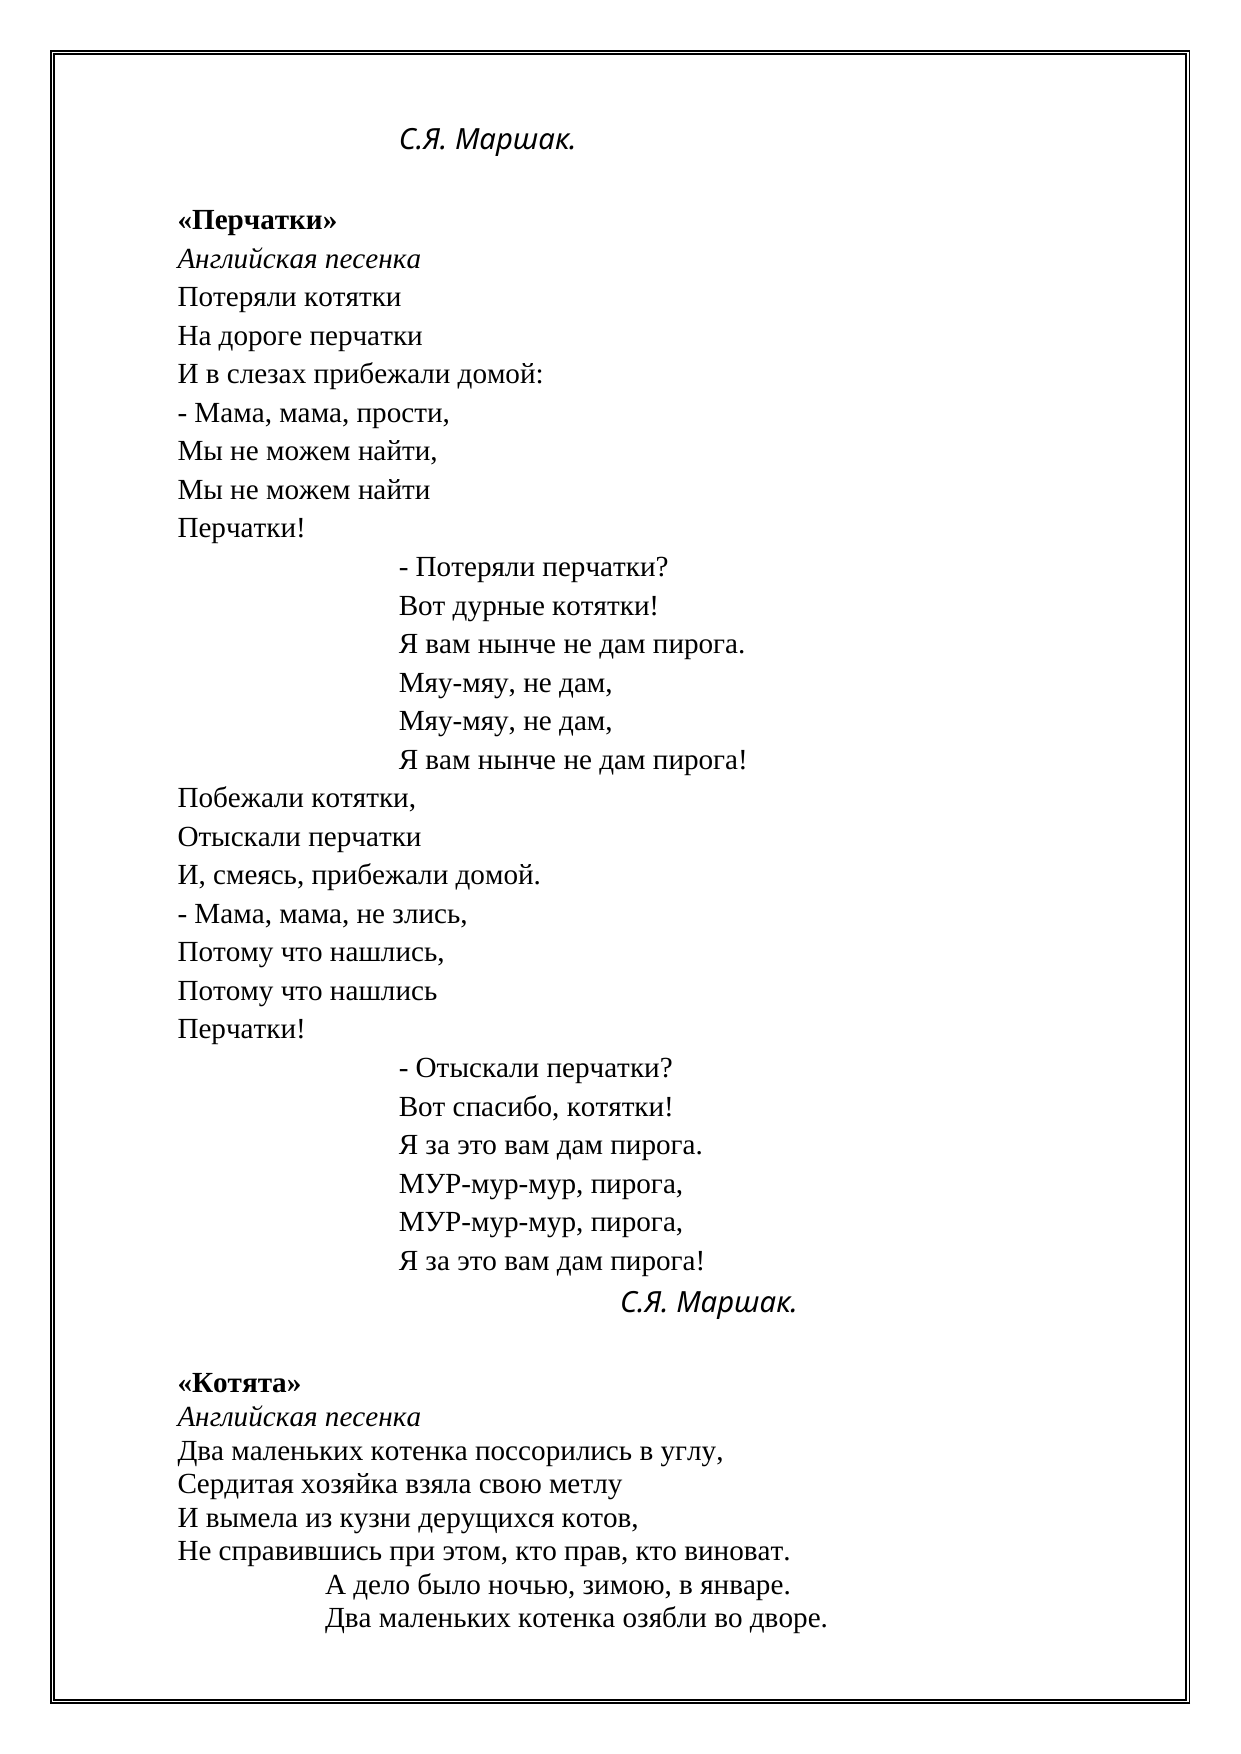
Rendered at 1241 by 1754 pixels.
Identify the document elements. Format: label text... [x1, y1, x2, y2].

text Не справившись при этом, кто прав, кто виноват. [177, 1533, 1152, 1567]
text Перчатки! [177, 1012, 1152, 1045]
text Потому что нашлись [177, 973, 1152, 1007]
text Вот спасибо, котятки! [398, 1089, 1152, 1122]
text Побежали котятки, [177, 780, 1152, 814]
text - Мама, мама, не злись, [177, 896, 1152, 929]
text С.Я. Маршак. [620, 1281, 1152, 1321]
text МУР-мур-мур, пирога, [398, 1166, 1152, 1199]
text - Отыскали перчатки? [398, 1050, 1152, 1084]
text Два маленьких котенка озябли во дворе. [325, 1600, 1152, 1634]
text Английская песенка [177, 241, 1152, 274]
text Вот дурные котятки! [398, 588, 1152, 621]
text Я вам нынче не дам пирога! [398, 742, 1152, 775]
text Я вам нынче не дам пирога. [398, 626, 1152, 660]
text Я за это вам дам пирога. [398, 1127, 1152, 1161]
text Перчатки! [177, 511, 1152, 544]
text МУР-мур-мур, пирога, [398, 1204, 1152, 1238]
text Мяу-мяу, не дам, [398, 665, 1152, 698]
text И в слезах прибежали домой: [177, 356, 1152, 390]
text А дело было ночью, зимою, в январе. [325, 1567, 1152, 1600]
text Сердитая хозяйка взяла свою метлу [177, 1466, 1152, 1500]
text «Перчатки» [177, 202, 1152, 236]
text Мы не можем найти, [177, 433, 1152, 467]
text - Мама, мама, прости, [177, 395, 1152, 428]
text И вымела из кузни дерущихся котов, [177, 1500, 1152, 1533]
text Мы не можем найти [177, 472, 1152, 506]
text Потеряли котятки [177, 279, 1152, 313]
text Отыскали перчатки [177, 819, 1152, 852]
text Я за это вам дам пирога! [398, 1243, 1152, 1276]
text Потому что нашлись, [177, 934, 1152, 968]
text «Котята» [177, 1366, 1152, 1399]
text И, смеясь, прибежали домой. [177, 857, 1152, 891]
text На дороге перчатки [177, 318, 1152, 351]
text С.Я. Маршак. [398, 118, 1152, 158]
text Мяу-мяу, не дам, [398, 703, 1152, 737]
text - Потеряли перчатки? [398, 549, 1152, 583]
text Два маленьких котенка поссорились в углу, [177, 1433, 1152, 1466]
text Английская песенка [177, 1399, 1152, 1433]
